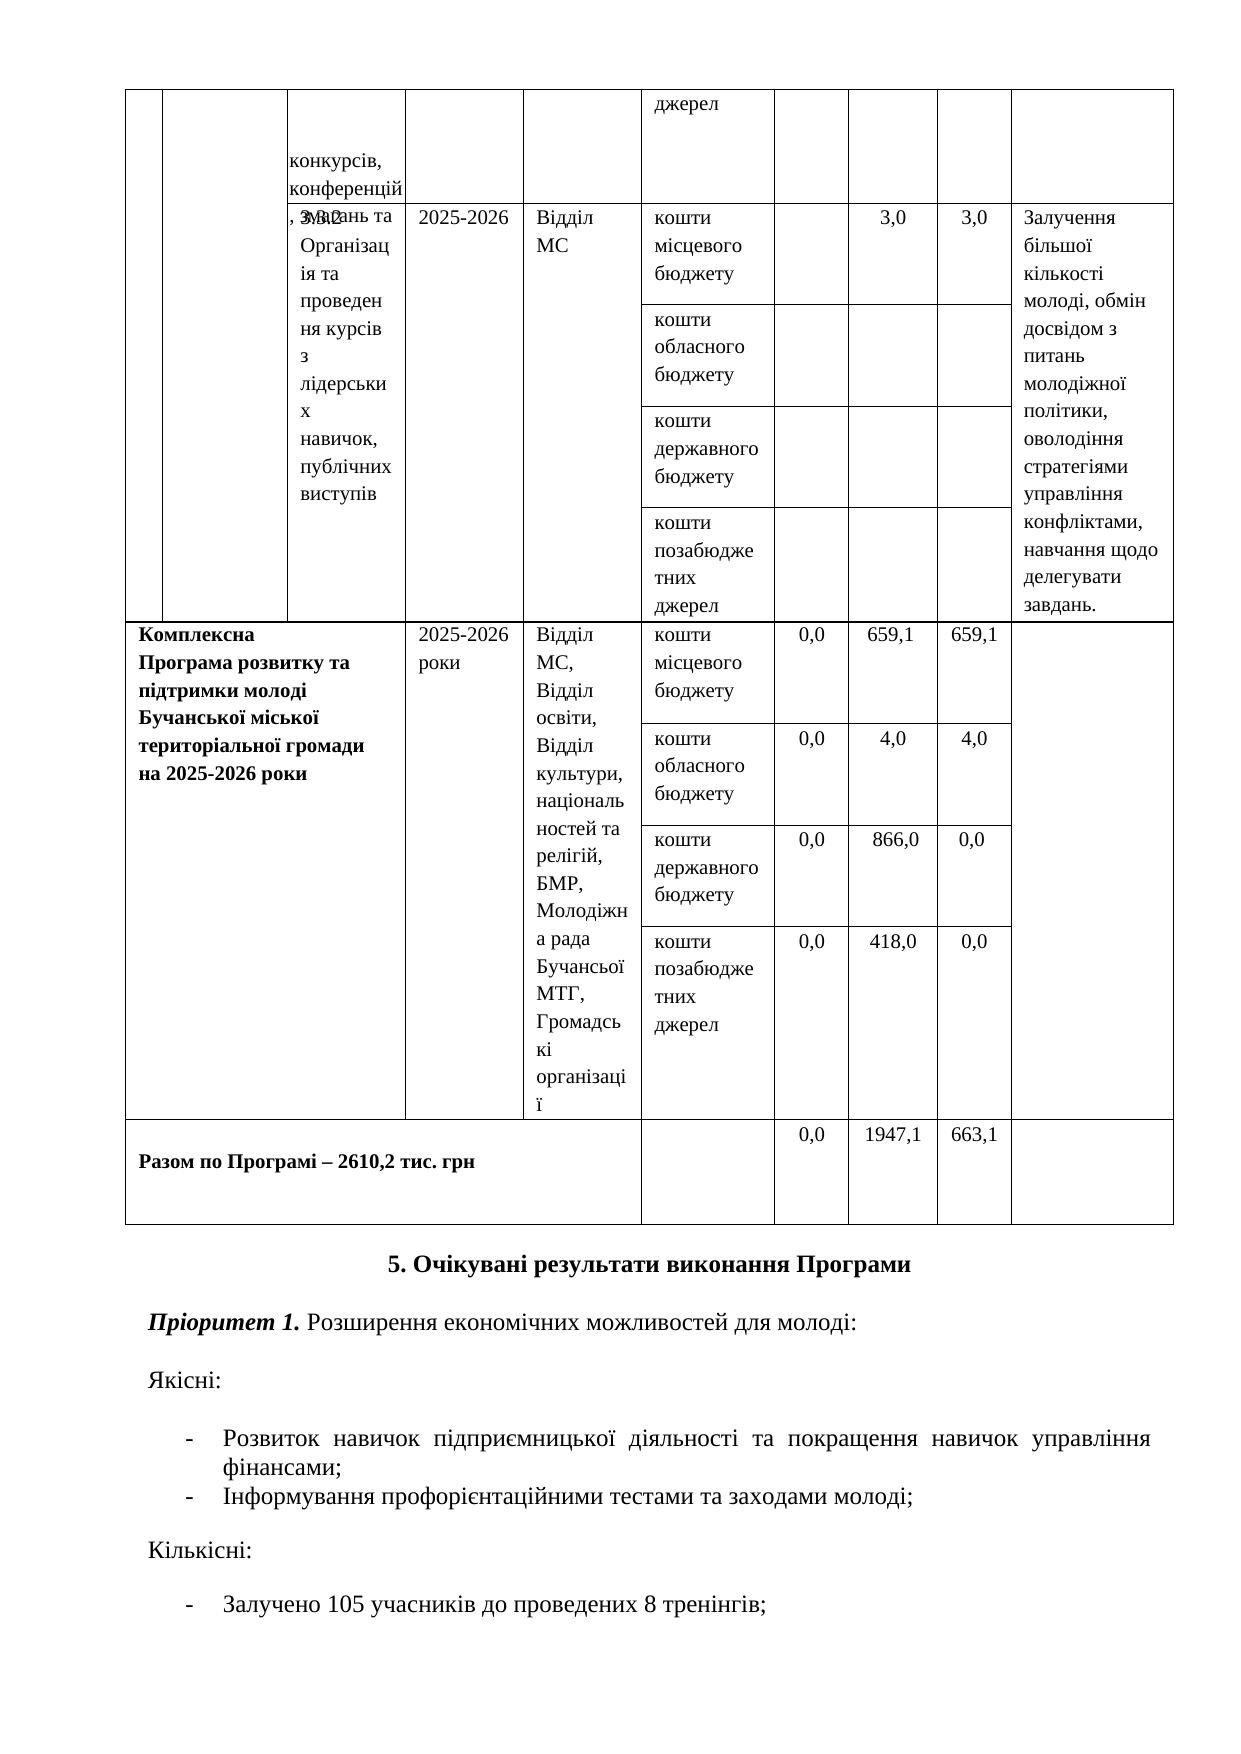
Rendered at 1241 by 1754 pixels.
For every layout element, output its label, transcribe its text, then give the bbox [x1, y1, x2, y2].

table_cell [1012, 623, 1173, 1119]
table_cell [775, 90, 848, 203]
text Кількісні: [148, 1535, 1152, 1563]
table_cell 3,0 [849, 204, 937, 304]
table_cell 3.3.2 Організація та проведення курсів з лідерських навичок, публічних виступів [288, 204, 405, 621]
table_cell [849, 508, 937, 621]
text Пріоритет 1. Розширення економічних можливостей для молоді: [148, 1307, 1152, 1336]
table_cell [849, 407, 937, 507]
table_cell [642, 90, 774, 203]
table_cell [1012, 1120, 1173, 1223]
table_cell 0,0 [775, 623, 848, 723]
table_cell кошти державного бюджету [642, 407, 774, 507]
table_cell кошти позабюджетних джерел [642, 508, 774, 621]
table_cell 866,0 [849, 826, 937, 926]
table_cell кошти обласного бюджету [642, 305, 774, 406]
table_cell 0,0 [938, 826, 1011, 926]
table_cell 0,0 [775, 1120, 848, 1223]
table_cell [849, 305, 937, 406]
table_cell [775, 204, 848, 304]
text 5. Очікувані результати виконання Програми [148, 1249, 1152, 1278]
table_cell кошти місцевого бюджету [642, 204, 774, 304]
table_cell кошти позабюджетних джерел [642, 927, 774, 1119]
table_cell Відділ МС [524, 204, 641, 621]
table_cell 0,0 [775, 927, 848, 1119]
table_cell [849, 90, 937, 203]
table_cell кошти місцевого бюджету [642, 623, 774, 723]
table_cell [775, 305, 848, 406]
list Залучено 105 учасників до проведених 8 тренінгів; [185, 1589, 1152, 1617]
table_cell 1947,1 [849, 1120, 937, 1223]
table_cell 4,0 [849, 724, 937, 824]
table_cell Залучення більшої кількості молоді, обмін досвідом з питань молодіжної політики, оволодіння стратегіями управління конфліктами, навчання щодо делегувати завдань. [1012, 204, 1173, 621]
text Якісні: [148, 1366, 1152, 1394]
table_cell Комплексна Програма розвитку та підтримки молоді Бучанської міської територіальної громади на 2025-2026 роки [126, 623, 405, 1119]
table_cell 659,1 [849, 623, 937, 723]
table_cell [938, 305, 1011, 406]
table_cell [938, 407, 1011, 507]
table_cell [775, 407, 848, 507]
table_cell 0,0 [938, 927, 1011, 1119]
table_cell 0,0 [775, 826, 848, 926]
table_cell 418,0 [849, 927, 937, 1119]
table_cell кошти державного бюджету [642, 826, 774, 926]
table_cell [775, 508, 848, 621]
list Інформування профорієнтаційними тестами та заходами молоді; [185, 1481, 1152, 1510]
table_cell 3,0 [938, 204, 1011, 304]
list Розвиток навичок підприємницької діяльності та покращення навичок управління фінансами; [185, 1423, 1152, 1481]
table_cell 2025-2026 роки [406, 623, 523, 1119]
table_cell кошти обласного бюджету [642, 724, 774, 824]
table_cell 4,0 [938, 724, 1011, 824]
table_cell 2025-2026 [406, 204, 523, 621]
table_cell 0,0 [775, 724, 848, 824]
table_cell Відділ МС, Відділ освіти, Відділ культури, національностей та релігій, БМР, Молодіжна рада Бучансьої МТГ, Громадські організації [524, 623, 641, 1119]
table_cell [938, 90, 1011, 203]
table_cell [938, 508, 1011, 621]
table_cell 663,1 [938, 1120, 1011, 1223]
table_cell 659,1 [938, 623, 1011, 723]
table_cell [642, 1120, 774, 1223]
table_cell Разом по Програмі – 2610,2 тис. грн [126, 1120, 641, 1223]
